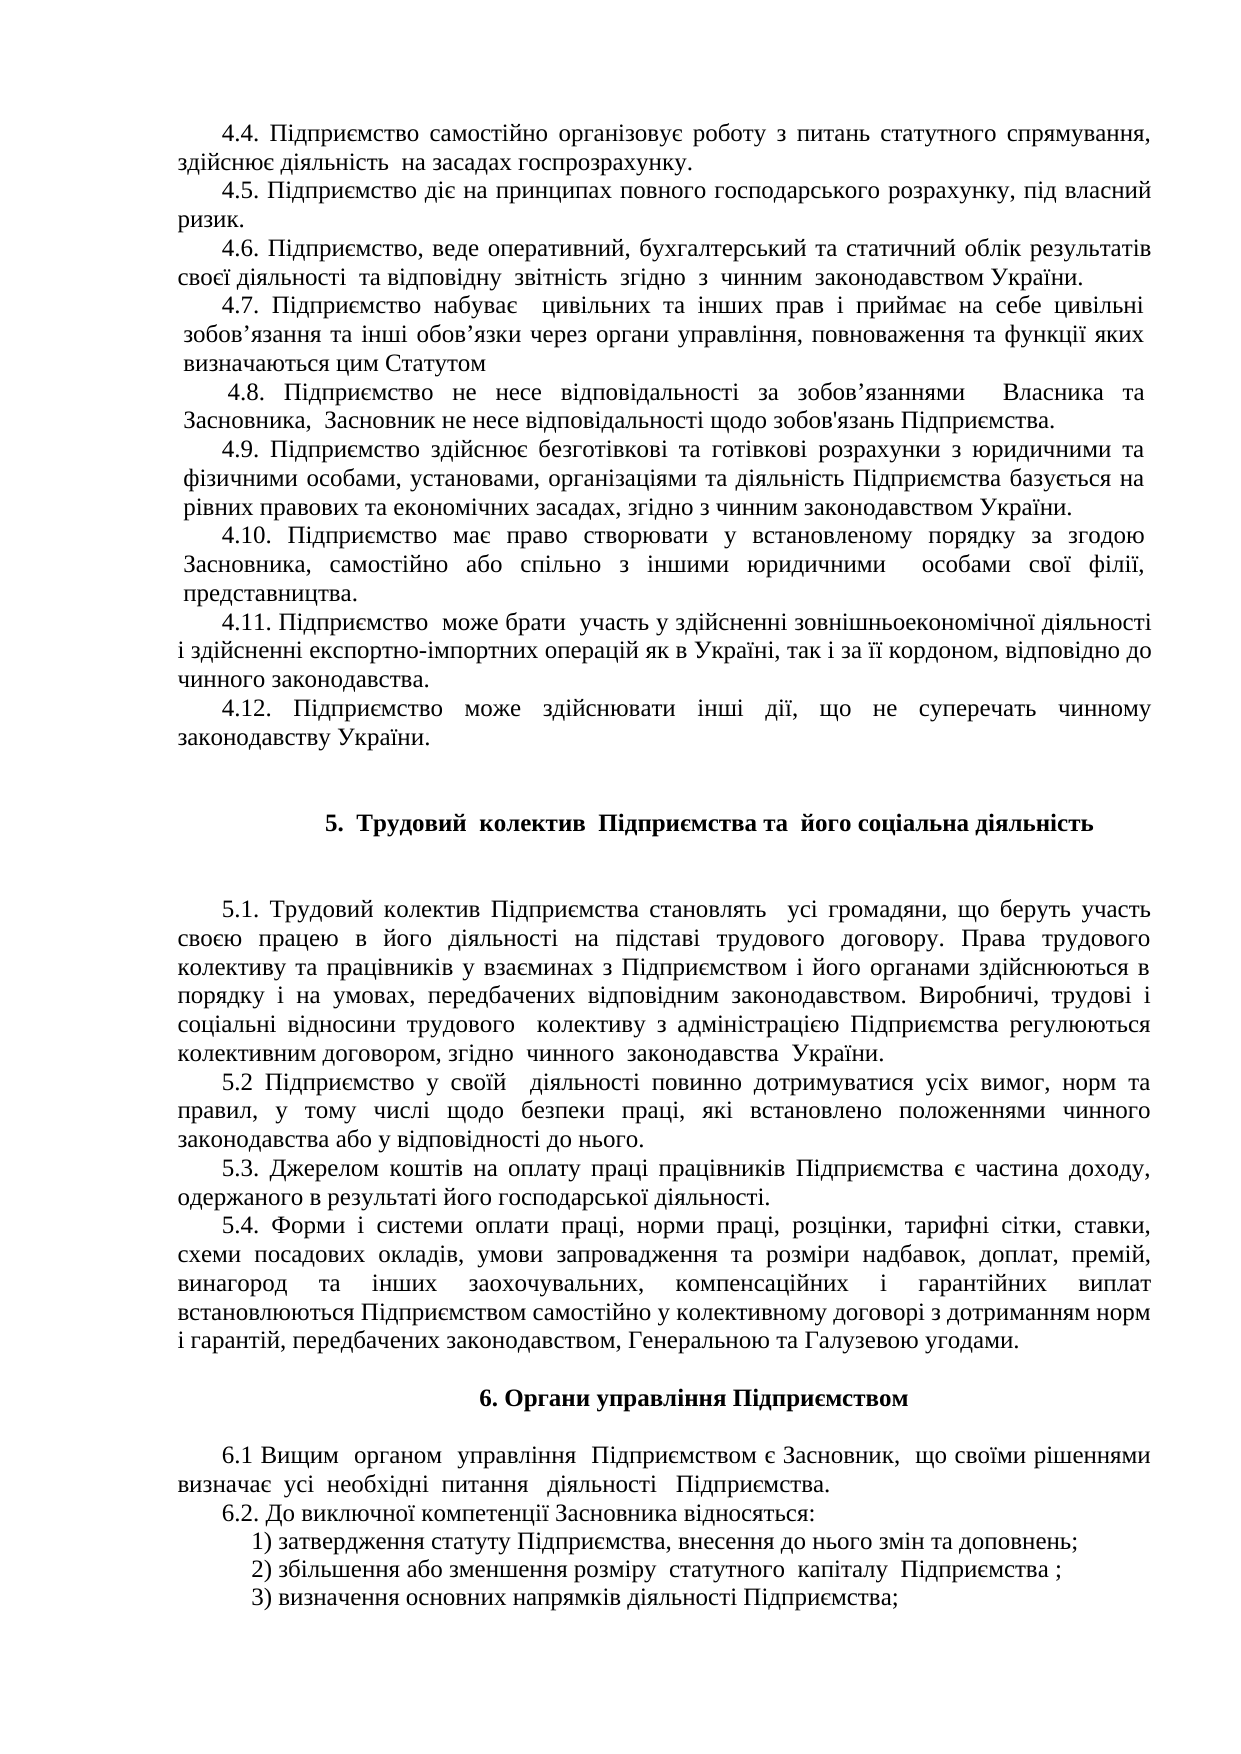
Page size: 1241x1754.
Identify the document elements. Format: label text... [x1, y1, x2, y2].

text 6. Органи управління Підприємством [177, 1383, 1152, 1412]
text 2) збільшення або зменшення розміру статутного капіталу Підприємства ; [179, 1555, 1152, 1583]
text 4.6. Підприємство, веде оперативний, бухгалтерський та статичний облік результатів своєї діяльності та відповідну звітність згідно з чинним законодавством України. [177, 233, 1153, 291]
text 5.4. Форми і системи оплати праці, норми праці, розцінки, тарифні сітки, ставки, схеми посадових окладів, умови запровадження та розміри надбавок, доплат, премій, винагород та інших заохочувальних, компенсаційних і гарантійних виплат встановлюються Підприємством самостійно у колективному договорі з дотриманням норм і гарантій, передбачених законодавством, Генеральною та Галузевою угодами. [177, 1211, 1152, 1354]
text 5.3. Джерелом коштів на оплату праці працівників Підприємства є частина доходу, одержаного в результаті його господарської діяльності. [177, 1153, 1152, 1211]
text 3) визначення основних напрямків діяльності Підприємства; [179, 1583, 1152, 1611]
text 4.4. Підприємство самостійно організовує роботу з питань статутного спрямування, здійснює діяльність на засадах госпрозрахунку. [177, 118, 1152, 176]
text 4.12. Підприємство може здійснювати інші дії, що не суперечать чинному законодавству України. [177, 693, 1153, 751]
text 5.1. Трудовий колектив Підприємства становлять усі громадяни, що беруть участь своєю працею в його діяльності на підставі трудового договору. Права трудового колективу та працівників у взаєминах з Підприємством і його органами здійснюються в порядку і на умовах, передбачених відповідним законодавством. Виробничі, трудові і соціальні відносини трудового колективу з адміністрацією Підприємства регулюються колективним договором, згідно чинного законодавства України. [177, 894, 1152, 1067]
text 4.11. Підприємство може брати участь у здійсненні зовнішньоекономічної діяльності і здійсненні експортно-імпортних операцій як в Україні, так і за її кордоном, відповідно до чинного законодавства. [177, 607, 1153, 693]
text 6.1 Вищим органом управління Підприємством є Засновник, що своїми рішеннями визначає усі необхідні питання діяльності Підприємства. [177, 1441, 1152, 1498]
text 4.5. Підприємство діє на принципах повного господарського розрахунку, під власний ризик. [177, 176, 1153, 233]
text 4.8. Підприємство не несе відповідальності за зобов’язаннями Власника та Засновника, Засновник не несе відповідальності щодо зобов'язань Підприємства. [183, 377, 1146, 434]
text 6.2. До виключної компетенції Засновника відносяться: [222, 1498, 1152, 1527]
text 1) затвердження статуту Підприємства, внесення до нього змін та доповнень; [179, 1527, 1152, 1555]
text 4.7. Підприємство набуває цивільних та інших прав і приймає на себе цивільні зобов’язання та інші обов’язки через органи управління, повноваження та функції яких визначаються цим Статутом [183, 291, 1146, 377]
text 5.2 Підприємство у своїй діяльності повинно дотримуватися усіх вимог, норм та правил, у тому числі щодо безпеки праці, які встановлено положеннями чинного законодавства або у відповідності до нього. [177, 1067, 1152, 1153]
text 4.9. Підприємство здійснює безготівкові та готівкові розрахунки з юридичними та фізичними особами, установами, організаціями та діяльність Підприємства базується на рівних правових та економічних засадах, згідно з чинним законодавством України. [183, 434, 1146, 521]
text 5. Трудовий колектив Підприємства та його соціальна діяльність [177, 808, 1153, 837]
text 4.10. Підприємство має право створювати у встановленому порядку за згодою Засновника, самостійно або спільно з іншими юридичними особами свої філії, представництва. [183, 521, 1146, 607]
